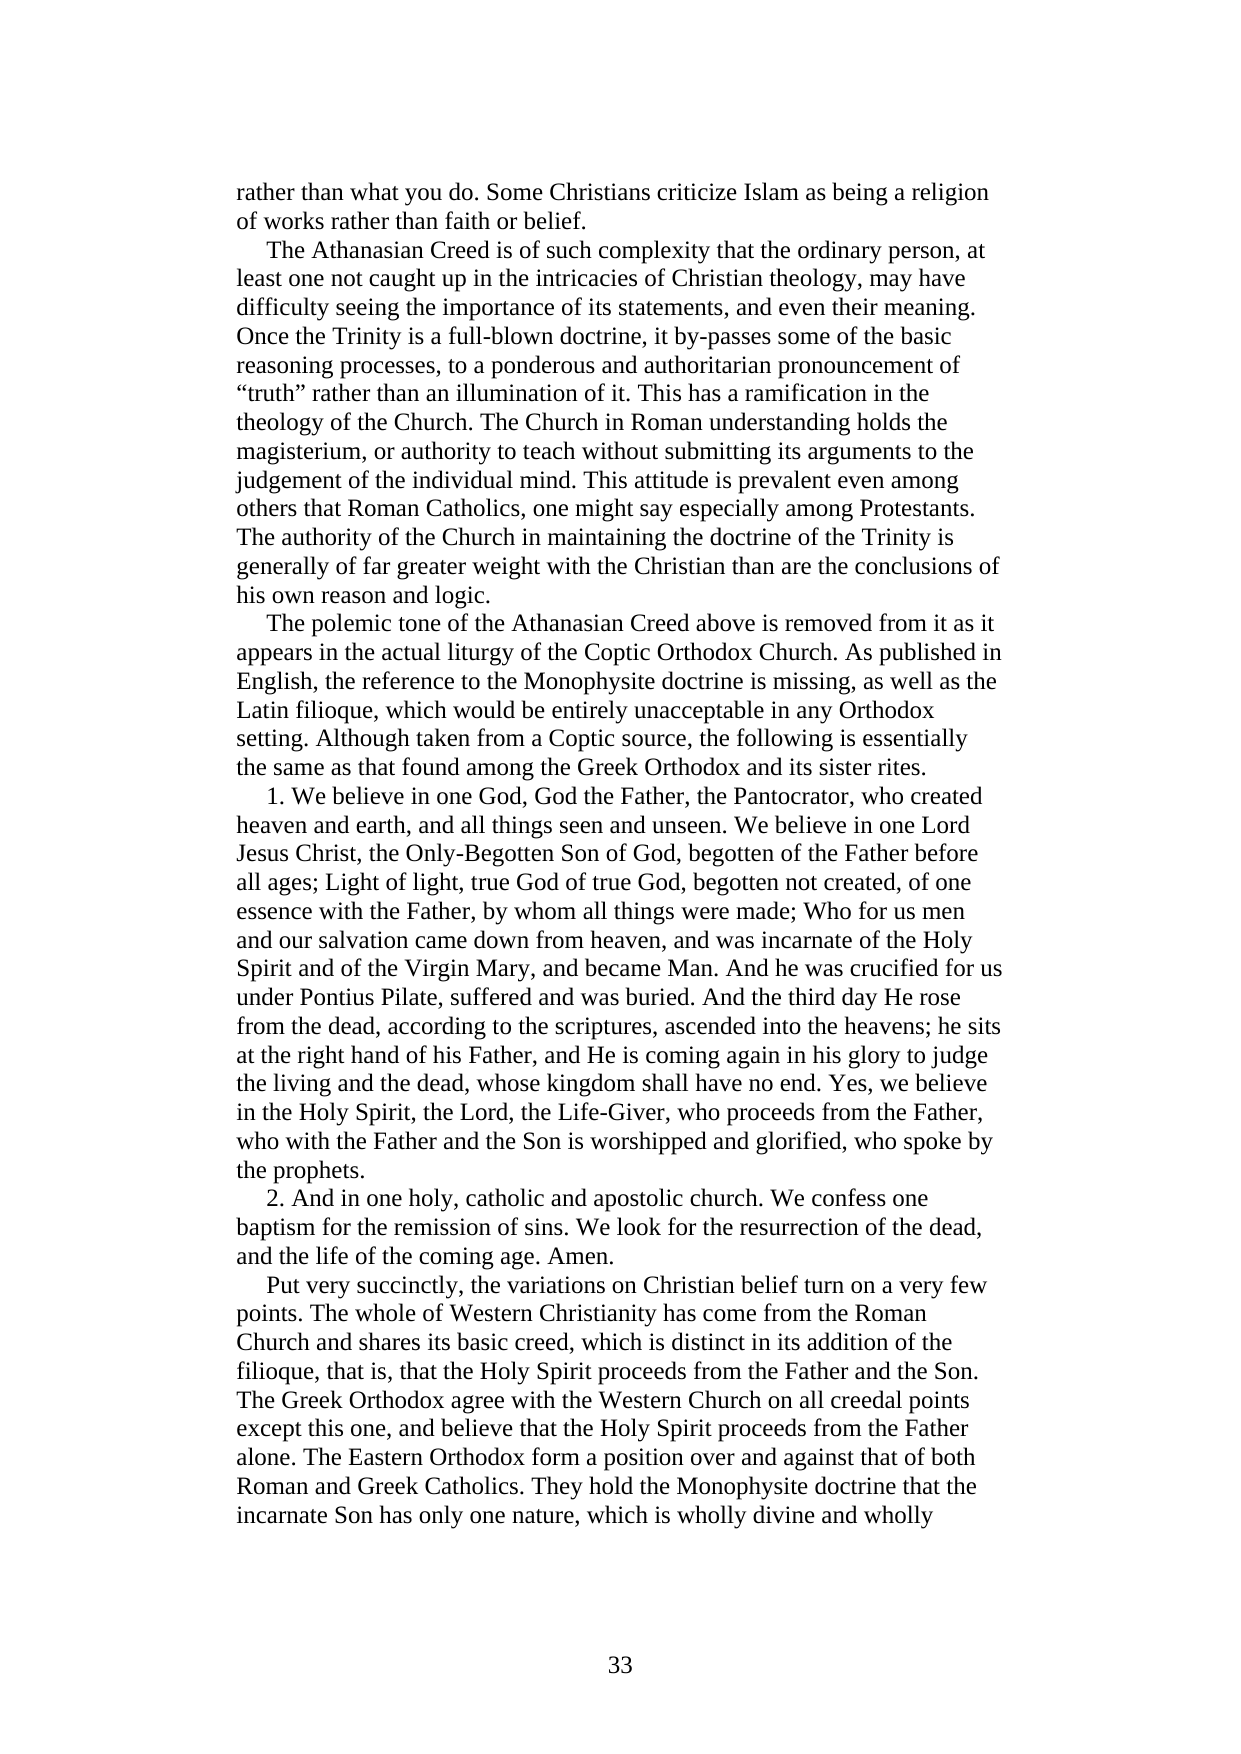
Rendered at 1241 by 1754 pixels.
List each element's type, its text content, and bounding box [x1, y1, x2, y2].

text 2. And in one holy, catholic and apostolic church. We confess one baptism for the remission of sins. We look for the resurrection of the dead, and the life of the coming age. Amen. [236, 1183, 1004, 1270]
text The polemic tone of the Athanasian Creed above is removed from it as it appears in the actual liturgy of the Coptic Orthodox Church. As published in English, the reference to the Monophysite doctrine is missing, as well as the Latin filioque, which would be entirely unacceptable in any Orthodox setting. Although taken from a Coptic source, the following is essentially the same as that found among the Greek Orthodox and its sister rites. [236, 608, 1004, 781]
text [236, 1270, 1004, 1528]
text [236, 177, 1004, 235]
text The Athanasian Creed is of such complexity that the ordinary person, at least one not caught up in the intricacies of Christian theology, may have difficulty seeing the importance of its statements, and even their meaning. Once the Trinity is a full-blown doctrine, it by-passes some of the basic reasoning processes, to a ponderous and authoritarian pronouncement of “truth” rather than an illumination of it. This has a ramification in the theology of the Church. The Church in Roman understanding holds the magisterium, or authority to teach without submitting its arguments to the judgement of the individual mind. This attitude is prevalent even among others that Roman Catholics, one might say especially among Protestants. The authority of the Church in maintaining the doctrine of the Trinity is generally of far greater weight with the Christian than are the conclusions of his own reason and logic. [236, 235, 1004, 608]
text 1. We believe in one God, God the Father, the Pantocrator, who created heaven and earth, and all things seen and unseen. We believe in one Lord Jesus Christ, the Only‑Begotten Son of God, begotten of the Father before all ages; Light of light, true God of true God, begotten not created, of one essence with the Father, by whom all things were made; Who for us men and our salvation came down from heaven, and was incarnate of the Holy Spirit and of the Virgin Mary, and became Man. And he was crucified for us under Pontius Pilate, suffered and was buried. And the third day He rose from the dead, according to the scriptures, ascended into the heavens; he sits at the right hand of his Father, and He is coming again in his glory to judge the living and the dead, whose kingdom shall have no end. Yes, we believe in the Holy Spirit, the Lord, the Life‑Giver, who proceeds from the Father, who with the Father and the Son is worshipped and glorified, who spoke by the prophets. [236, 781, 1004, 1183]
